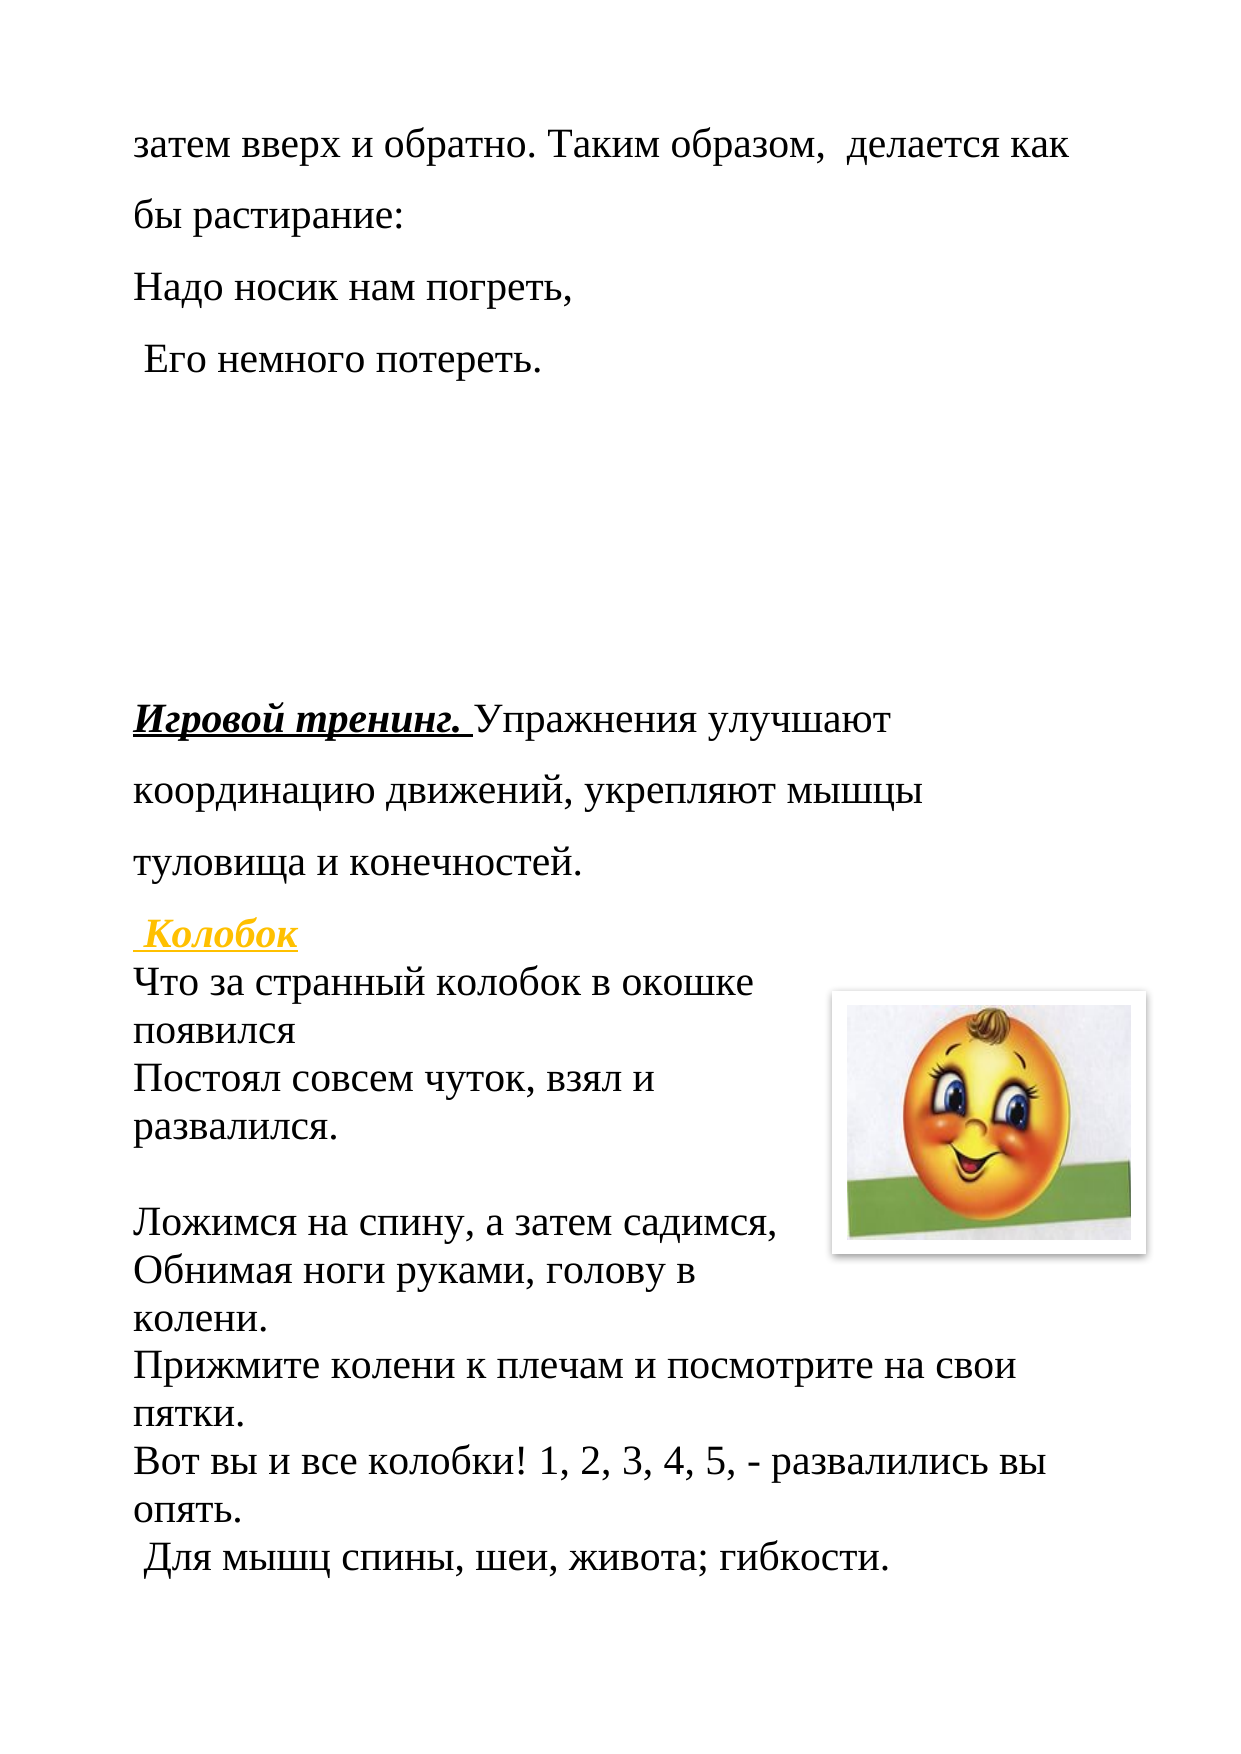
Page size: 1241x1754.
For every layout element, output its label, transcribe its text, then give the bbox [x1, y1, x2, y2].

text Что за странный колобок в окошке появился [133, 957, 1093, 1052]
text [133, 118, 1093, 238]
text Игровой тренинг. Упражнения улучшают координацию движений, укрепляют мышцы туловища и конечностей. [133, 693, 1093, 885]
picture [847, 1005, 1131, 1240]
text Вот вы и все колобки! 1, 2, 3, 4, 5, - развалились вы опять. [133, 1436, 1093, 1532]
text Прижмите колени к плечам и посмотрите на свои пятки. [133, 1340, 1093, 1436]
text Для мышц спины, шеи, живота; гибкости. [133, 1532, 1093, 1579]
text Ложимся на спину, а затем садимся, [133, 1196, 1093, 1244]
text Его немного потереть. [133, 334, 1093, 382]
text Постоял совсем чуток, взял и развалился. [133, 1052, 1093, 1148]
text Колобок [133, 909, 1093, 957]
text Обнимая ноги руками, голову в колени. [133, 1244, 1093, 1340]
text Надо носик нам погреть, [133, 262, 1093, 310]
